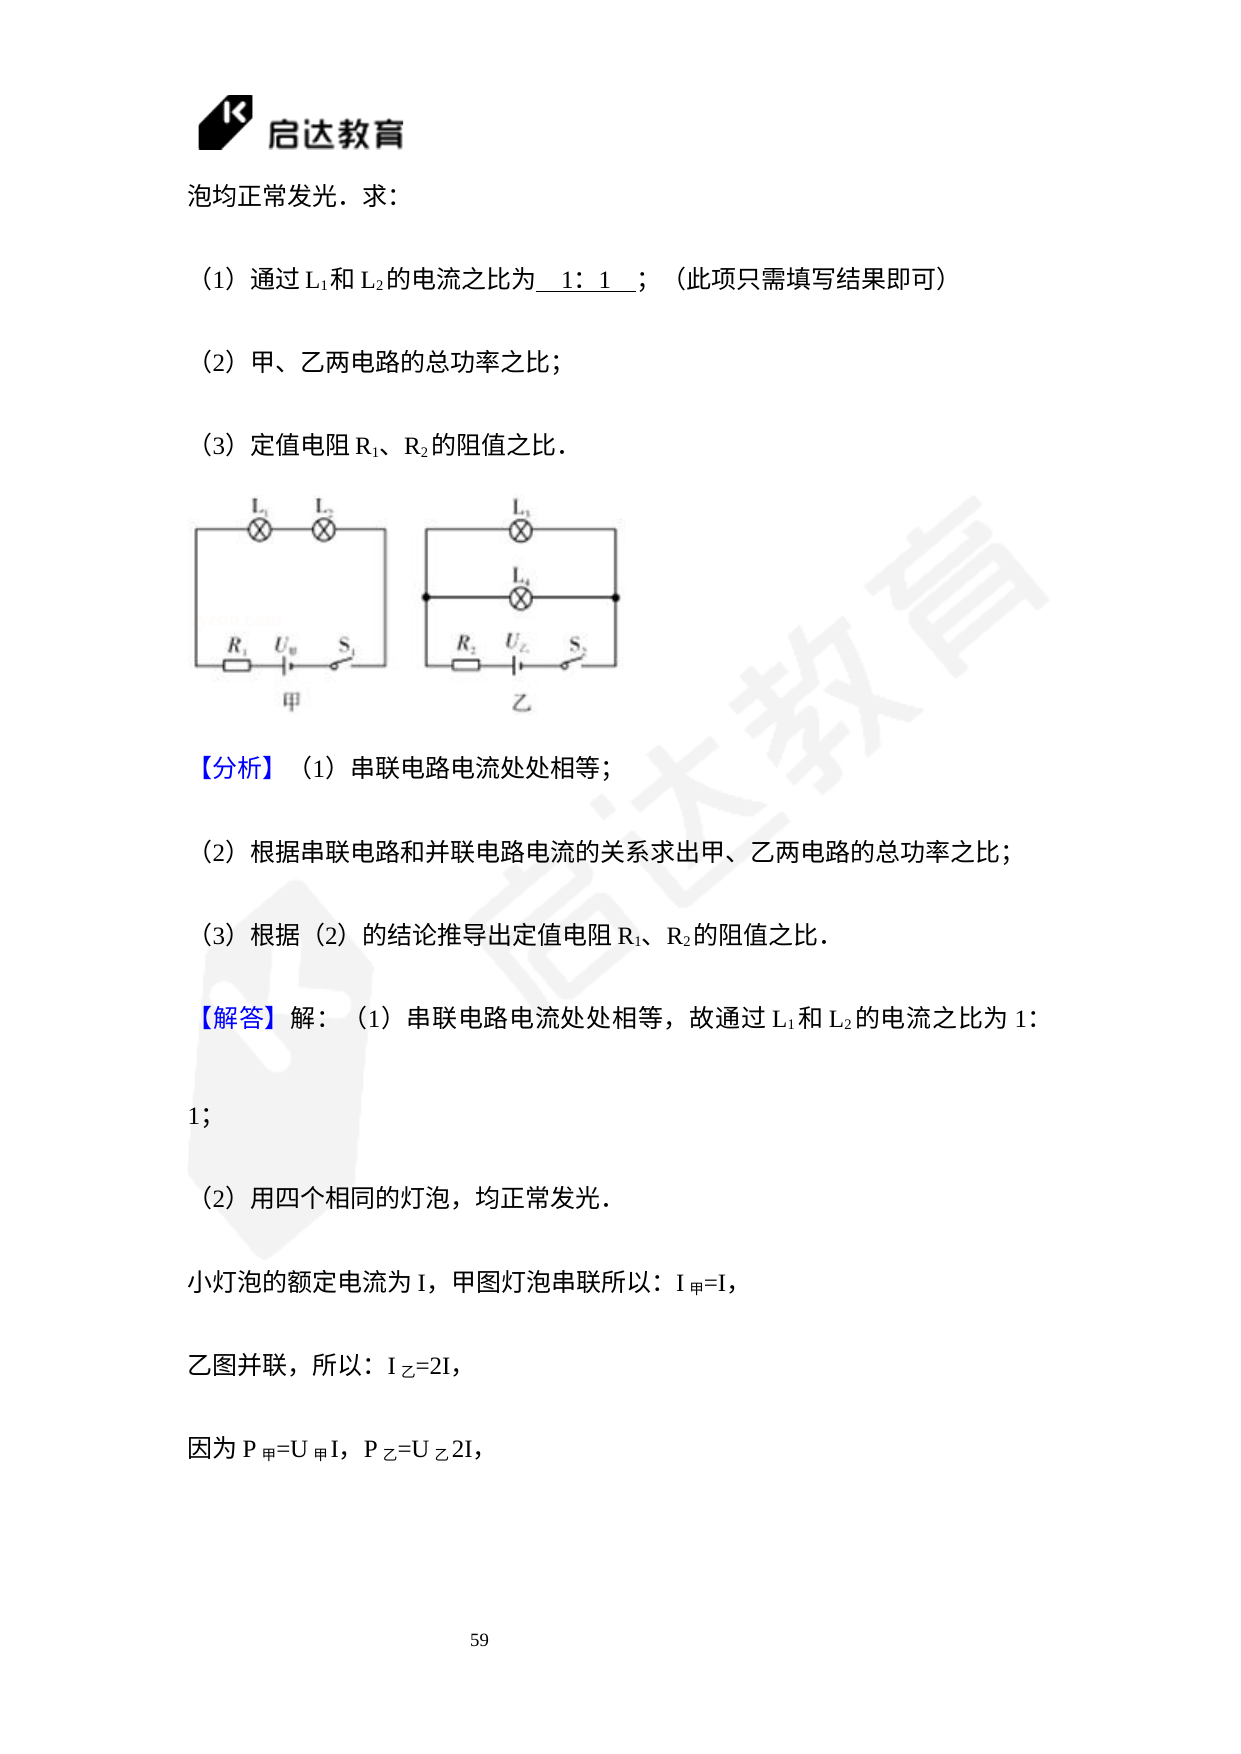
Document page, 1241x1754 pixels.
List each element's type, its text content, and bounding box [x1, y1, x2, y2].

text 30．（10分）（2017•郴州）用四个相同的灯泡L1、L2、L3、L4和定值电阻R1、R2，组成如图所示两个电路．图中U甲=12V，U乙=6V．闭合开关，四个灯泡均正常发光．求： [187, 162, 1053, 227]
text （2）甲、乙两电路的总功率之比； [187, 328, 1053, 393]
text 小灯泡的额定电流为I，甲图灯泡串联所以：I甲=I， [187, 1248, 1053, 1313]
text （2）用四个相同的灯泡，均正常发光． [187, 1164, 1053, 1229]
text 【分析】（1）串联电路电流处处相等； [187, 734, 1053, 799]
text （3）根据（2）的结论推导出定值电阻R1、R2的阻值之比． [187, 901, 1053, 966]
text （3）定值电阻R1、R2的阻值之比． [187, 411, 1053, 476]
text （2）根据串联电路和并联电路电流的关系求出甲、乙两电路的总功率之比； [187, 818, 1053, 883]
picture [198, 95, 404, 150]
text 【解答】解：（1）串联电路电流处处相等，故通过L1和L2的电流之比为1：1； [187, 984, 1053, 1146]
text （1）通过L1和L2的电流之比为 1：1 ；（此项只需填写结果即可） [187, 245, 1053, 310]
picture [187, 494, 630, 720]
text 乙图并联，所以：I乙=2I， [187, 1331, 1053, 1396]
text 因为P甲=U甲I，P乙=U乙2I， [187, 1414, 1053, 1479]
